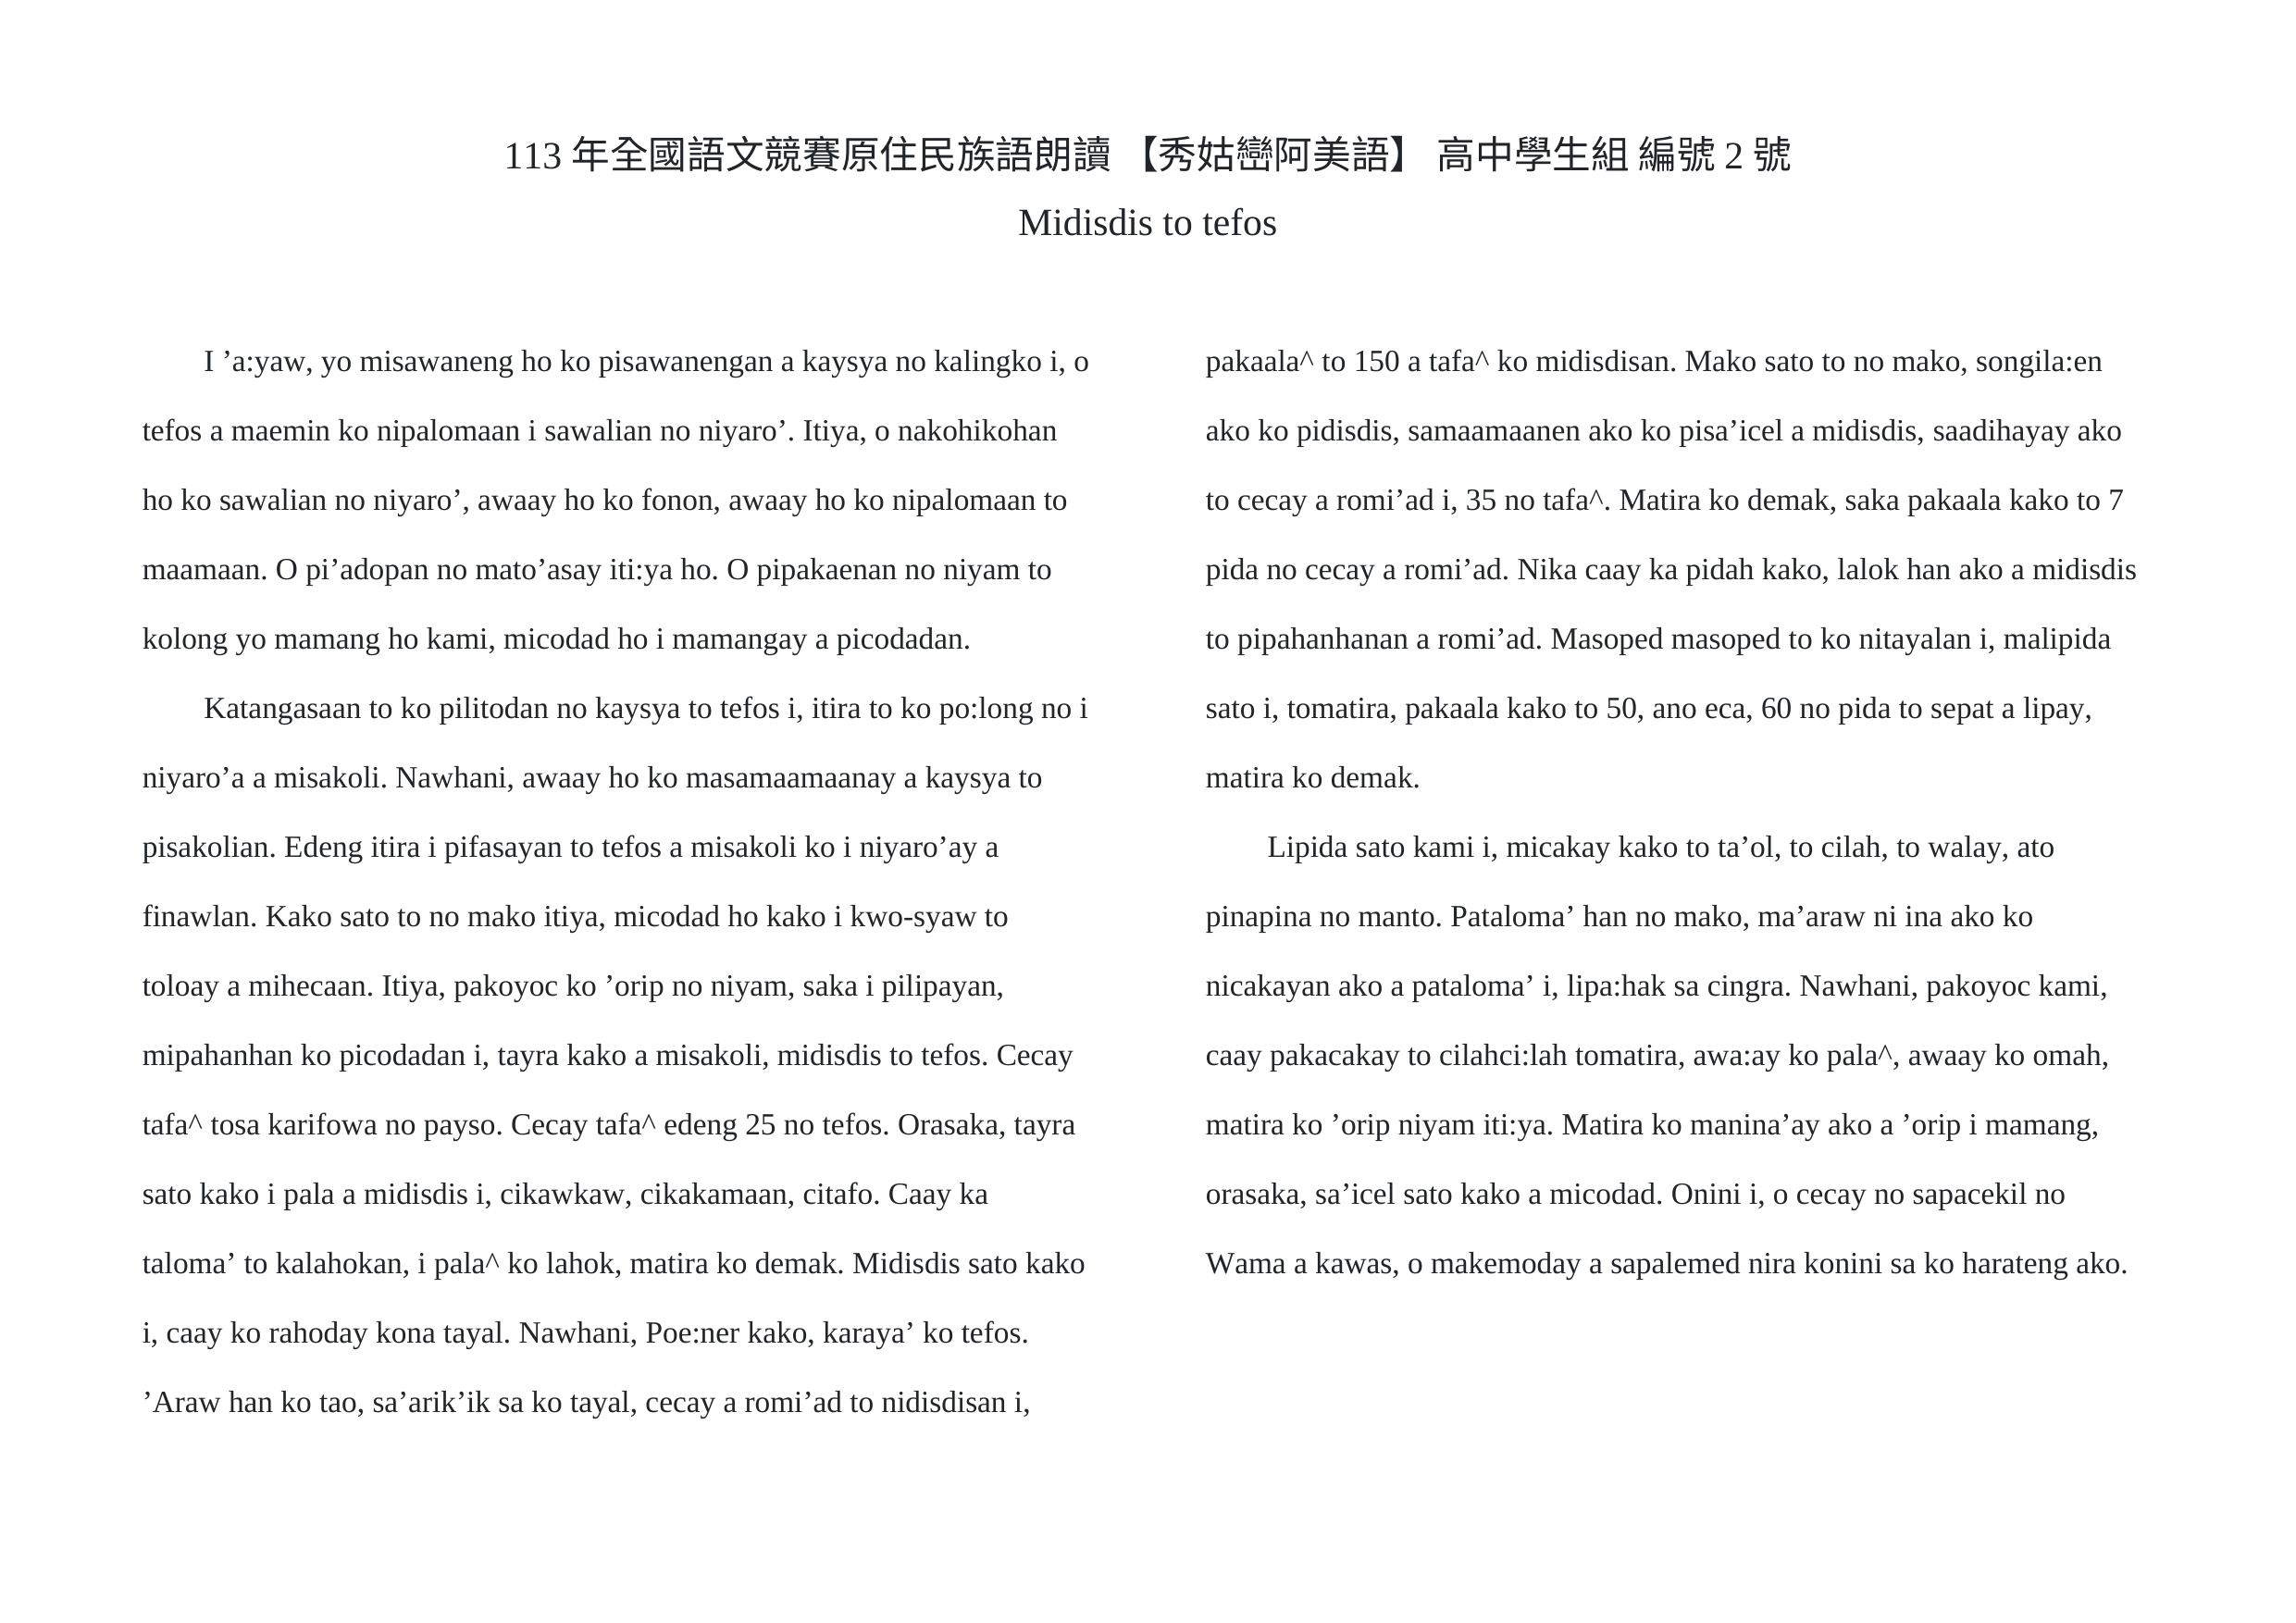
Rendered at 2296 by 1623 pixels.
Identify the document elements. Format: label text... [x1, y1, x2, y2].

text I ’a:yaw, yo misawaneng ho ko pisawanengan a kaysya no kalingko i, o tefos a maemin ko nipalomaan i sawalian no niyaro’. Itiya, o nakohikohan ho ko sawalian no niyaro’, awaay ho ko fonon, awaay ho ko nipalomaan to maamaan. O pi’adopan no mato’asay iti:ya ho. O pipakaenan no niyam to kolong yo mamang ho kami, micodad ho i mamangay a picodadan. [142, 326, 1090, 673]
text 113 年全國語文競賽原住民族語朗讀 【秀姑巒阿美語】 高中學生組 編號 2 號 [142, 118, 2153, 187]
text Katangasaan to ko pilitodan no kaysya to tefos i, itira to ko po:long no i niyaro’a a misakoli. Nawhani, awaay ho ko masamaamaanay a kaysya to pisakolian. Edeng itira i pifasayan to tefos a misakoli ko i niyaro’ay a finawlan. Kako sato to no mako itiya, micodad ho kako i kwo-syaw to toloay a mihecaan. Itiya, pakoyoc ko ’orip no niyam, saka i pilipayan, mipahanhan ko picodadan i, tayra kako a misakoli, midisdis to tefos. Cecay tafa^ tosa karifowa no payso. Cecay tafa^ edeng 25 no tefos. Orasaka, tayra sato kako i pala a midisdis i, cikawkaw, cikakamaan, citafo. Caay ka taloma’ to kalahokan, i pala^ ko lahok, matira ko demak. Midisdis sato kako i, caay ko rahoday kona tayal. Nawhani, Poe:ner kako, karaya’ ko tefos. ’Araw han ko tao, sa’arik’ik sa ko tayal, cecay a romi’ad to nidisdisan i, pakaala^ to 150 a tafa^ ko midisdisan. Mako sato to no mako, songila:en ako ko pidisdis, samaamaanen ako ko pisa’icel a midisdis, saadihayay ako to cecay a romi’ad i, 35 no tafa^. Matira ko demak, saka pakaala kako to 7 pida no cecay a romi’ad. Nika caay ka pidah kako, lalok han ako a midisdis to pipahanhanan a romi’ad. Masoped masoped to ko nitayalan i, malipida sato i, tomatira, pakaala kako to 50, ano eca, 60 no pida to sepat a lipay, matira ko demak. [142, 673, 1090, 1436]
text Katangasaan to ko pilitodan no kaysya to tefos i, itira to ko po:long no i niyaro’a a misakoli. Nawhani, awaay ho ko masamaamaanay a kaysya to pisakolian. Edeng itira i pifasayan to tefos a misakoli ko i niyaro’ay a finawlan. Kako sato to no mako itiya, micodad ho kako i kwo-syaw to toloay a mihecaan. Itiya, pakoyoc ko ’orip no niyam, saka i pilipayan, mipahanhan ko picodadan i, tayra kako a misakoli, midisdis to tefos. Cecay tafa^ tosa karifowa no payso. Cecay tafa^ edeng 25 no tefos. Orasaka, tayra sato kako i pala a midisdis i, cikawkaw, cikakamaan, citafo. Caay ka taloma’ to kalahokan, i pala^ ko lahok, matira ko demak. Midisdis sato kako i, caay ko rahoday kona tayal. Nawhani, Poe:ner kako, karaya’ ko tefos. ’Araw han ko tao, sa’arik’ik sa ko tayal, cecay a romi’ad to nidisdisan i, pakaala^ to 150 a tafa^ ko midisdisan. Mako sato to no mako, songila:en ako ko pidisdis, samaamaanen ako ko pisa’icel a midisdis, saadihayay ako to cecay a romi’ad i, 35 no tafa^. Matira ko demak, saka pakaala kako to 7 pida no cecay a romi’ad. Nika caay ka pidah kako, lalok han ako a midisdis to pipahanhanan a romi’ad. Masoped masoped to ko nitayalan i, malipida sato i, tomatira, pakaala kako to 50, ano eca, 60 no pida to sepat a lipay, matira ko demak. [1206, 326, 2153, 812]
text Lipida sato kami i, micakay kako to ta’ol, to cilah, to walay, ato pinapina no manto. Pataloma’ han no mako, ma’araw ni ina ako ko nicakayan ako a pataloma’ i, lipa:hak sa cingra. Nawhani, pakoyoc kami, caay pakacakay to cilahci:lah tomatira, awa:ay ko pala^, awaay ko omah, matira ko ’orip niyam iti:ya. Matira ko manina’ay ako a ’orip i mamang, orasaka, sa’icel sato kako a micodad. Onini i, o cecay no sapacekil no Wama a kawas, o makemoday a sapalemed nira konini sa ko harateng ako. [1206, 812, 2153, 1297]
text Midisdis to tefos [142, 187, 2153, 256]
